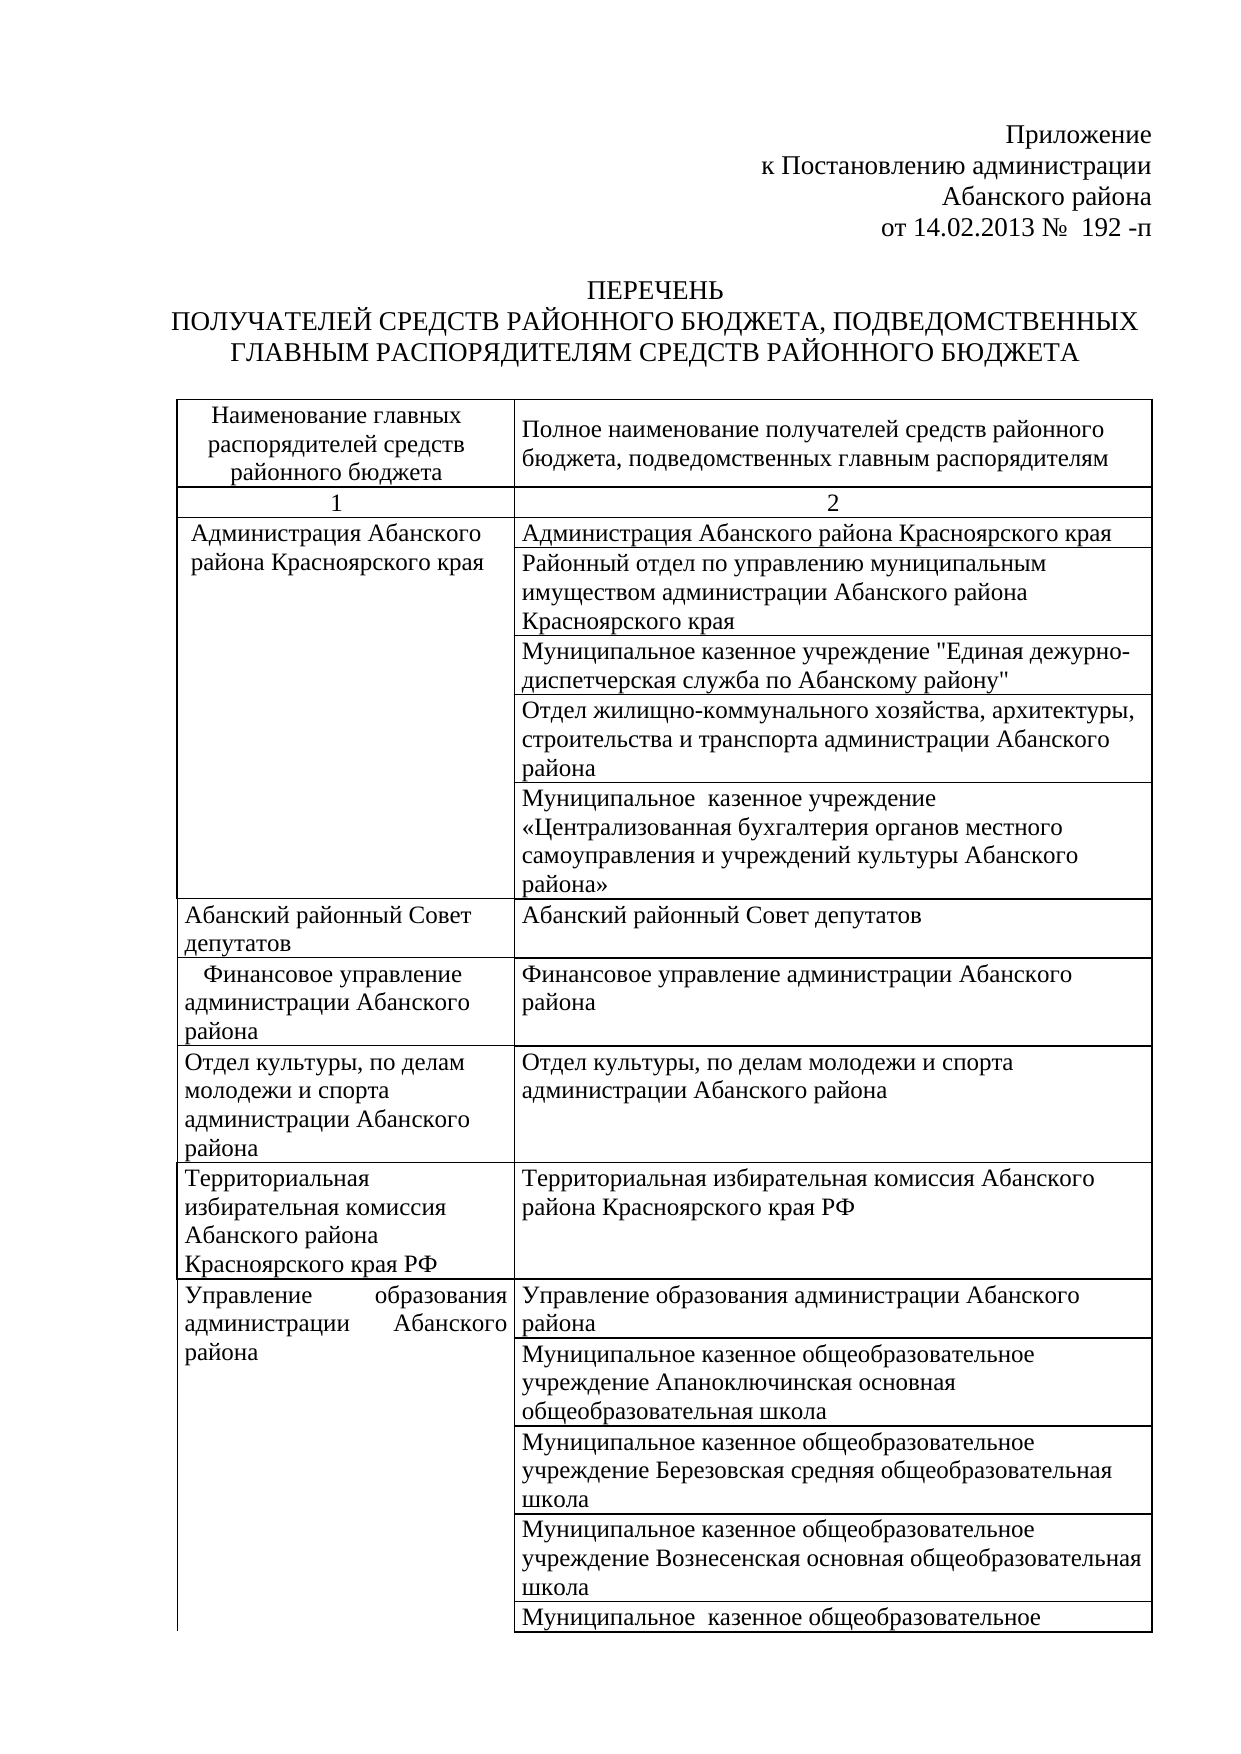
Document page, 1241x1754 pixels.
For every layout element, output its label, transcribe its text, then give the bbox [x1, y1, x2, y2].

table_cell Управление образования администрации Абанского района [515, 1280, 1151, 1337]
table_cell 1 [178, 488, 514, 517]
table_cell Администрация Абанского района Красноярского края [515, 518, 1151, 547]
text к Постановлению администрации [158, 149, 1152, 180]
table_cell Территориальная избирательная комиссия Абанского района Красноярского края РФ [178, 1163, 514, 1278]
table_cell Отдел культуры, по делам молодежи и спорта администрации Абанского района [515, 1047, 1151, 1162]
table_cell Территориальная избирательная комиссия Абанского района Красноярского края РФ [515, 1163, 1151, 1278]
table_cell Муниципальное казенное общеобразовательное учреждение Апаноключинская основная общеобразовательная школа [515, 1339, 1151, 1425]
table_cell [178, 782, 514, 898]
text ПЕРЕЧЕНЬ [158, 274, 1152, 305]
text от 14.02.2013 № 192 -п [158, 212, 1152, 243]
table_cell Муниципальное казенное учреждение "Единая дежурно-диспетчерская служба по Абанскому району" [515, 636, 1151, 694]
table_cell 2 [515, 488, 1151, 517]
table_cell Абанский районный Совет депутатов [178, 899, 514, 957]
text Абанского района [158, 180, 1152, 212]
table_cell Муниципальное казенное учреждение «Централизованная бухгалтерия органов местного самоуправления и учреждений культуры Абанского района» [515, 783, 1151, 898]
table_cell Финансовое управление администрации Абанского района [178, 958, 514, 1045]
table_cell Районный отдел по управлению муниципальным имуществом администрации Абанского района Красноярского края [515, 548, 1151, 635]
table_cell Администрация Абанского района Красноярского края [178, 518, 514, 782]
table_cell Отдел жилищно-коммунального хозяйства, архитектуры, строительства и транспорта администрации Абанского района [515, 695, 1151, 782]
table_cell Муниципальное казенное общеобразовательное учреждение Вознесенская основная общеобразовательная школа [515, 1515, 1151, 1601]
table_header Наименование главных распорядителей средств районного бюджета [178, 400, 514, 486]
table_cell Абанский районный Совет депутатов [515, 900, 1151, 957]
table_cell Отдел культуры, по делам молодежи и спорта администрации Абанского района [178, 1046, 514, 1162]
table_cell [515, 1602, 1151, 1631]
table_cell Муниципальное казенное общеобразовательное учреждение Березовская средняя общеобразовательная школа [515, 1427, 1151, 1513]
text Приложение [158, 118, 1152, 149]
text ПОЛУЧАТЕЛЕЙ СРЕДСТВ РАЙОННОГО БЮДЖЕТА, ПОДВЕДОМСТВЕННЫХ ГЛАВНЫМ РАСПОРЯДИТЕЛЯМ СРЕДСТВ РАЙОННОГО БЮДЖЕТА [158, 305, 1152, 367]
table_cell Управление образования администрации Абанского района [178, 1280, 514, 1631]
table_cell Финансовое управление администрации Абанского района [515, 959, 1151, 1045]
table_header Полное наименование получателей средств районного бюджета, подведомственных главным распорядителям [515, 400, 1151, 486]
